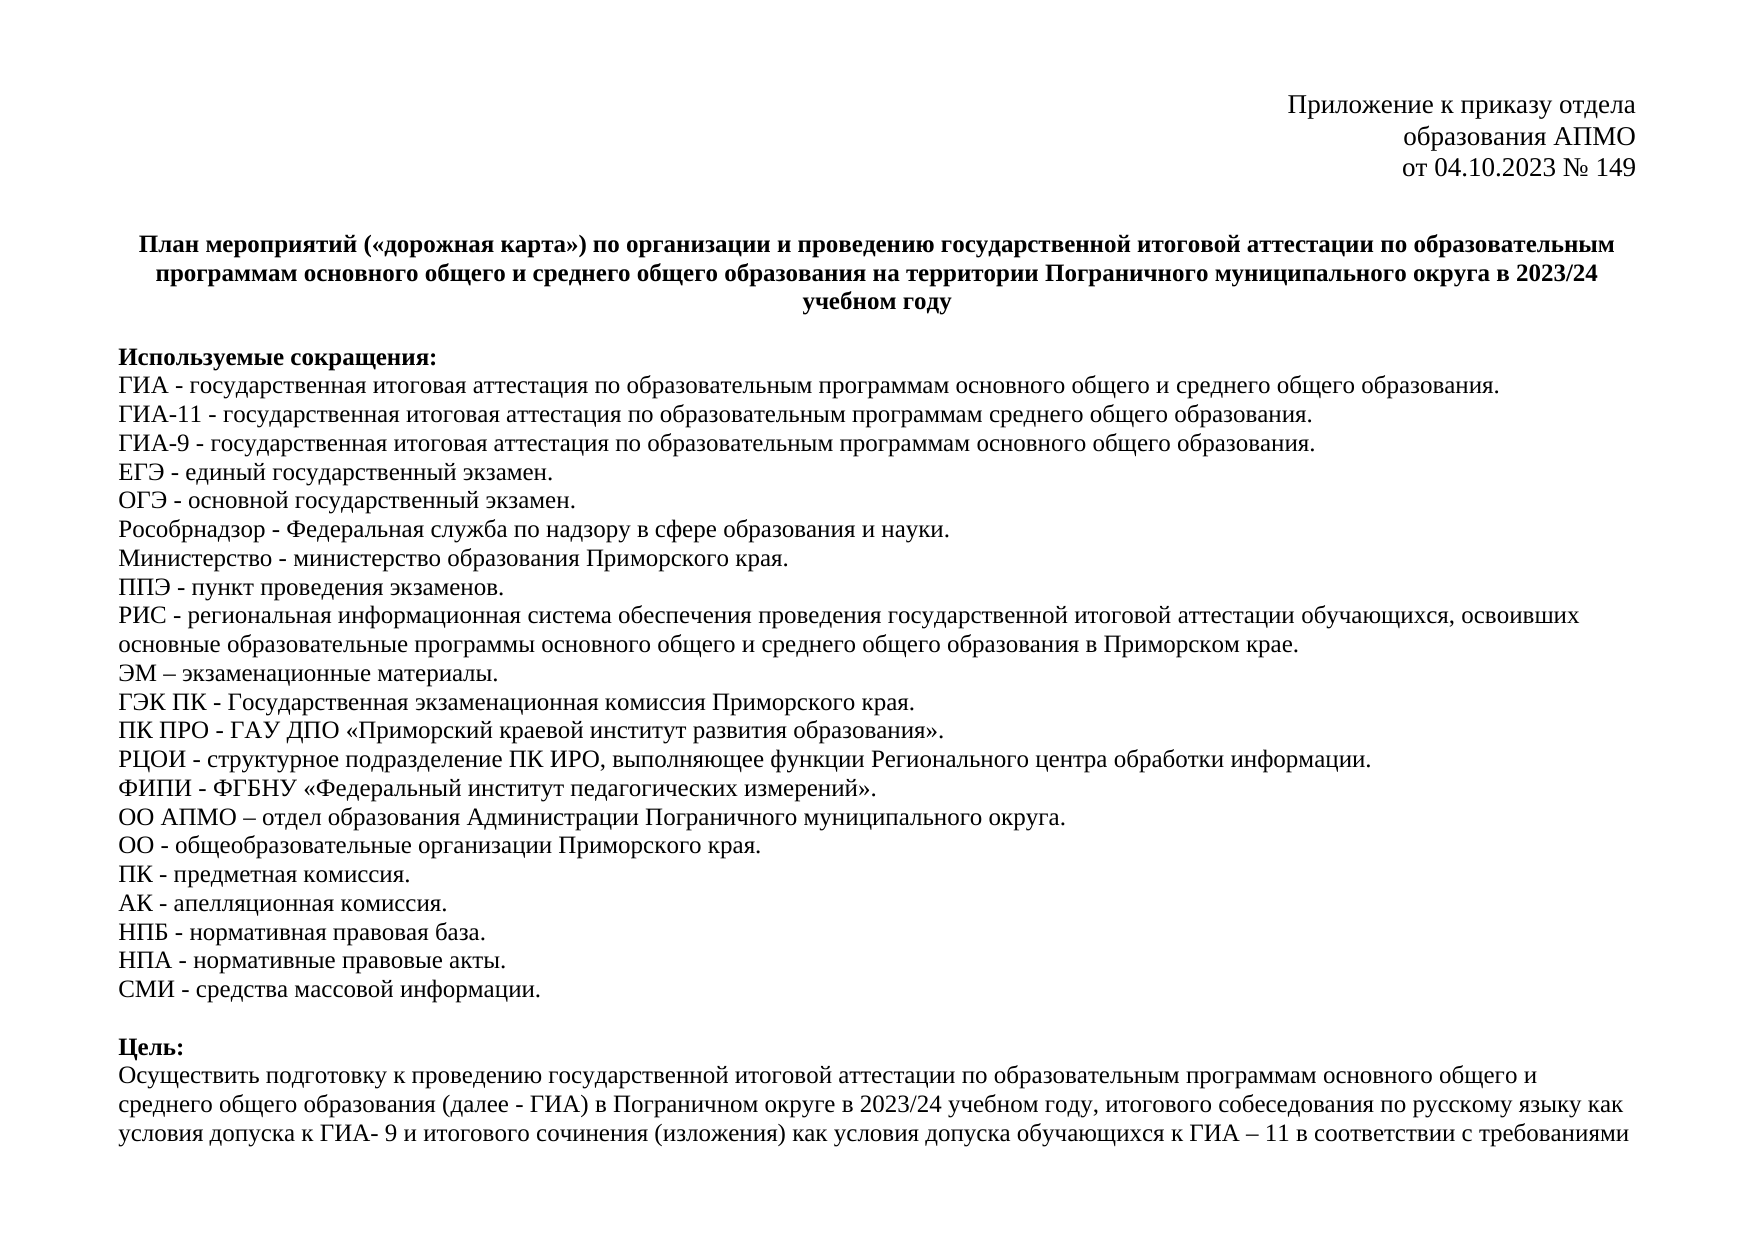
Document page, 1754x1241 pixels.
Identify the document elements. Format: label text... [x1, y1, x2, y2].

text НПА - нормативные правовые акты. [118, 945, 1636, 974]
text ПК - предметная комиссия. [118, 859, 1636, 888]
text ФИПИ - ФГБНУ «Федеральный институт педагогических измерений». [118, 773, 1636, 802]
text РЦОИ - структурное подразделение ПК ИРО, выполняющее функции Регионального центра обработки информации. [118, 744, 1636, 773]
text ГИА-9 - государственная итоговая аттестация по образовательным программам основного общего образования. [118, 428, 1636, 457]
text СМИ - средства массовой информации. [118, 974, 1636, 1003]
text НПБ - нормативная правовая база. [118, 917, 1636, 945]
text ПК ПРО - ГАУ ДПО «Приморский краевой институт развития образования». [118, 715, 1636, 744]
text ЕГЭ - единый государственный экзамен. [118, 457, 1636, 485]
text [118, 1060, 1636, 1147]
text Приложение к приказу отдела образования АПМО [1243, 89, 1636, 151]
text ОО АПМО – отдел образования Администрации Пограничного муниципального округа. [118, 802, 1636, 830]
text Используемые сокращения: [118, 342, 1636, 370]
text ГЭК ПК - Государственная экзаменационная комиссия Приморского края. [118, 687, 1636, 715]
text ГИА - государственная итоговая аттестация по образовательным программам основного общего и среднего общего образования. [118, 370, 1636, 399]
text Министерство - министерство образования Приморского края. [118, 543, 1636, 572]
text от 04.10.2023 № 149 [1243, 151, 1636, 182]
text План мероприятий («дорожная карта») по организации и проведению государственной итоговой аттестации по образовательным программам основного общего и среднего общего образования на территории Пограничного муниципального округа в 2023/24 учебном году [118, 229, 1636, 315]
text ЭМ – экзаменационные материалы. [118, 658, 1636, 687]
text РИС - региональная информационная система обеспечения проведения государственной итоговой аттестации обучающихся, освоивших основные образовательные программы основного общего и среднего общего образования в Приморском крае. [118, 600, 1636, 658]
text ППЭ - пункт проведения экзаменов. [118, 572, 1636, 600]
text ГИА-11 - государственная итоговая аттестация по образовательным программам среднего общего образования. [118, 399, 1636, 428]
text Цель: [118, 1032, 1636, 1060]
text ОО - общеобразовательные организации Приморского края. [118, 830, 1636, 859]
text АК - апелляционная комиссия. [118, 888, 1636, 917]
text Рособрнадзор - Федеральная служба по надзору в сфере образования и науки. [118, 514, 1636, 543]
text ОГЭ - основной государственный экзамен. [118, 485, 1636, 514]
